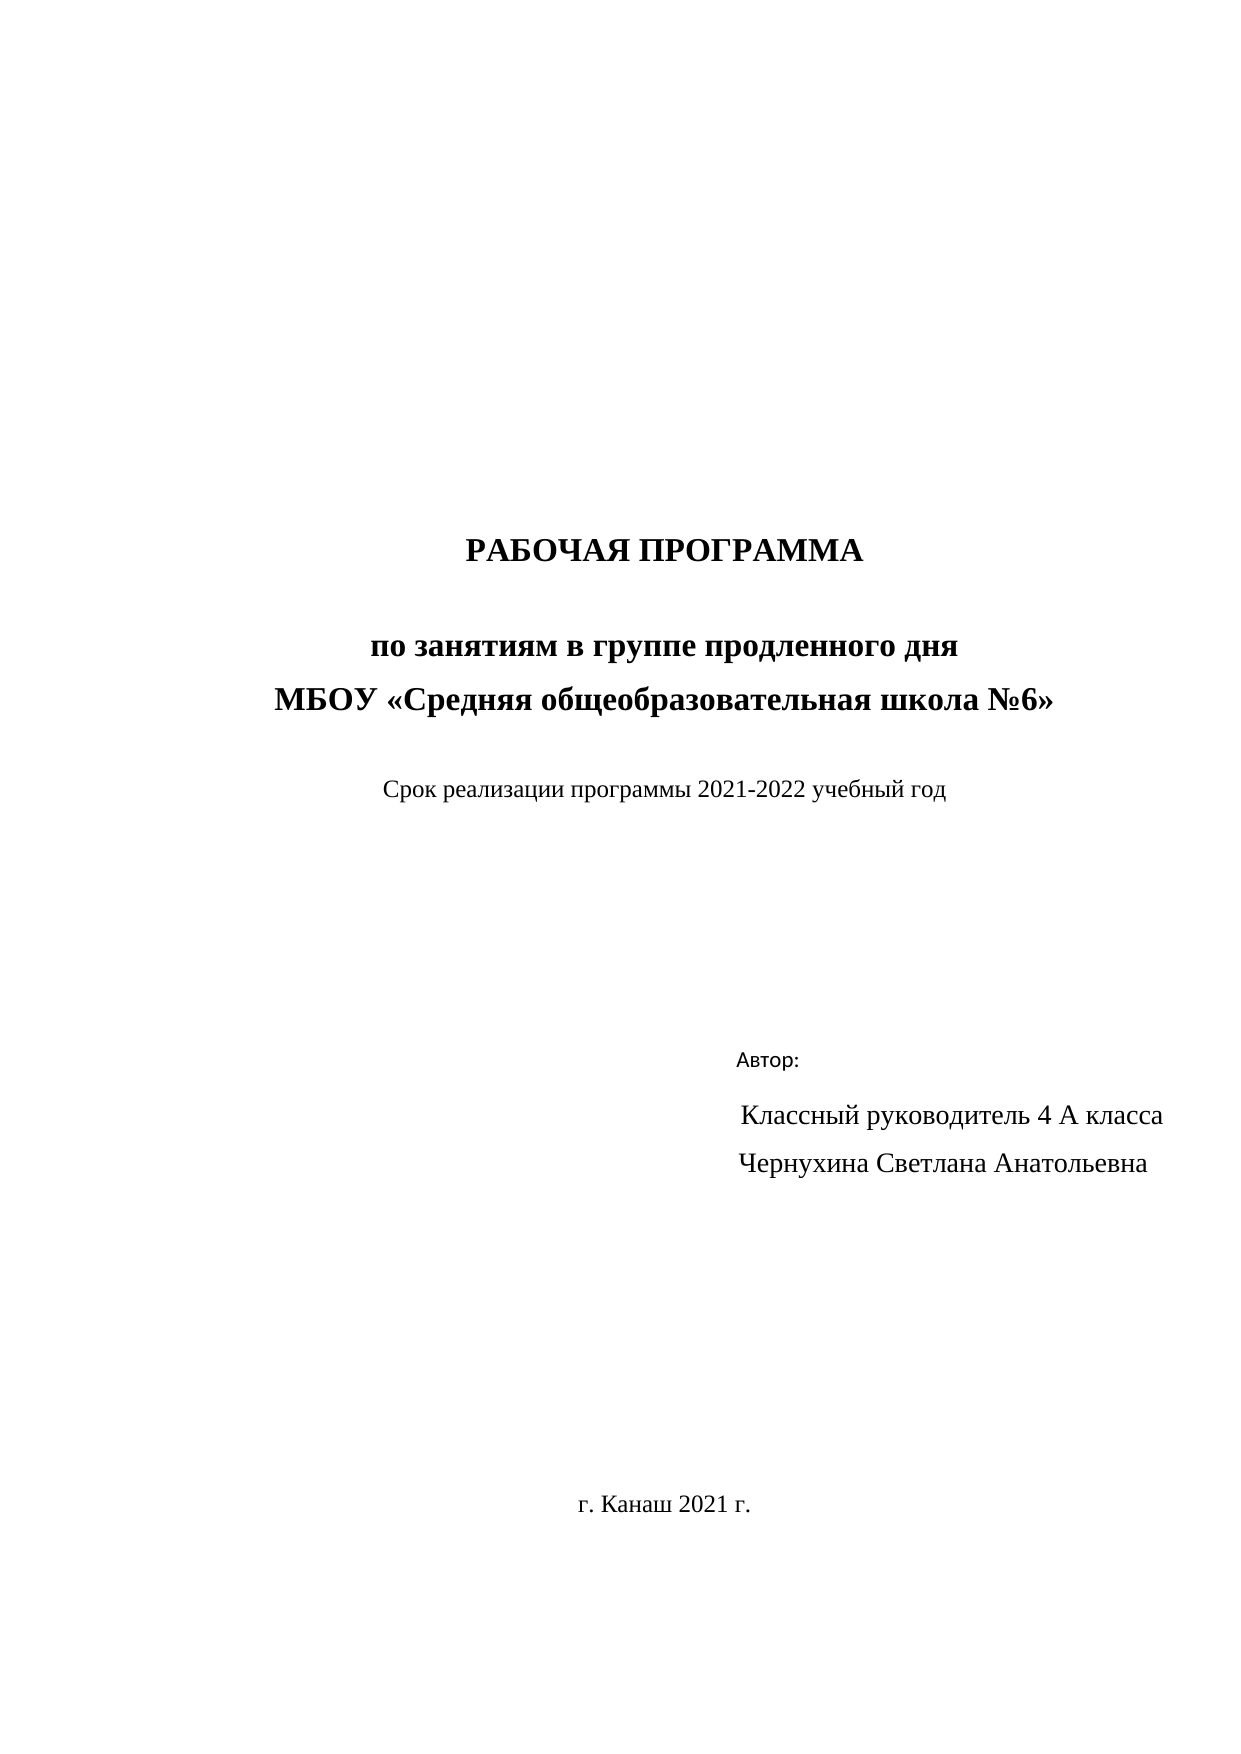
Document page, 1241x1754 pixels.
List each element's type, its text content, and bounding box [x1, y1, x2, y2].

text РАБОЧАЯ ПРОГРАММА [177, 530, 1152, 568]
text по занятиям в группе продленного дня [177, 625, 1152, 663]
text Срок реализации программы 2021-2022 учебный год [177, 774, 1152, 802]
text МБОУ «Средняя общеобразовательная школа №6» [177, 679, 1152, 717]
text г. Канаш 2021 г. [177, 1489, 1152, 1518]
